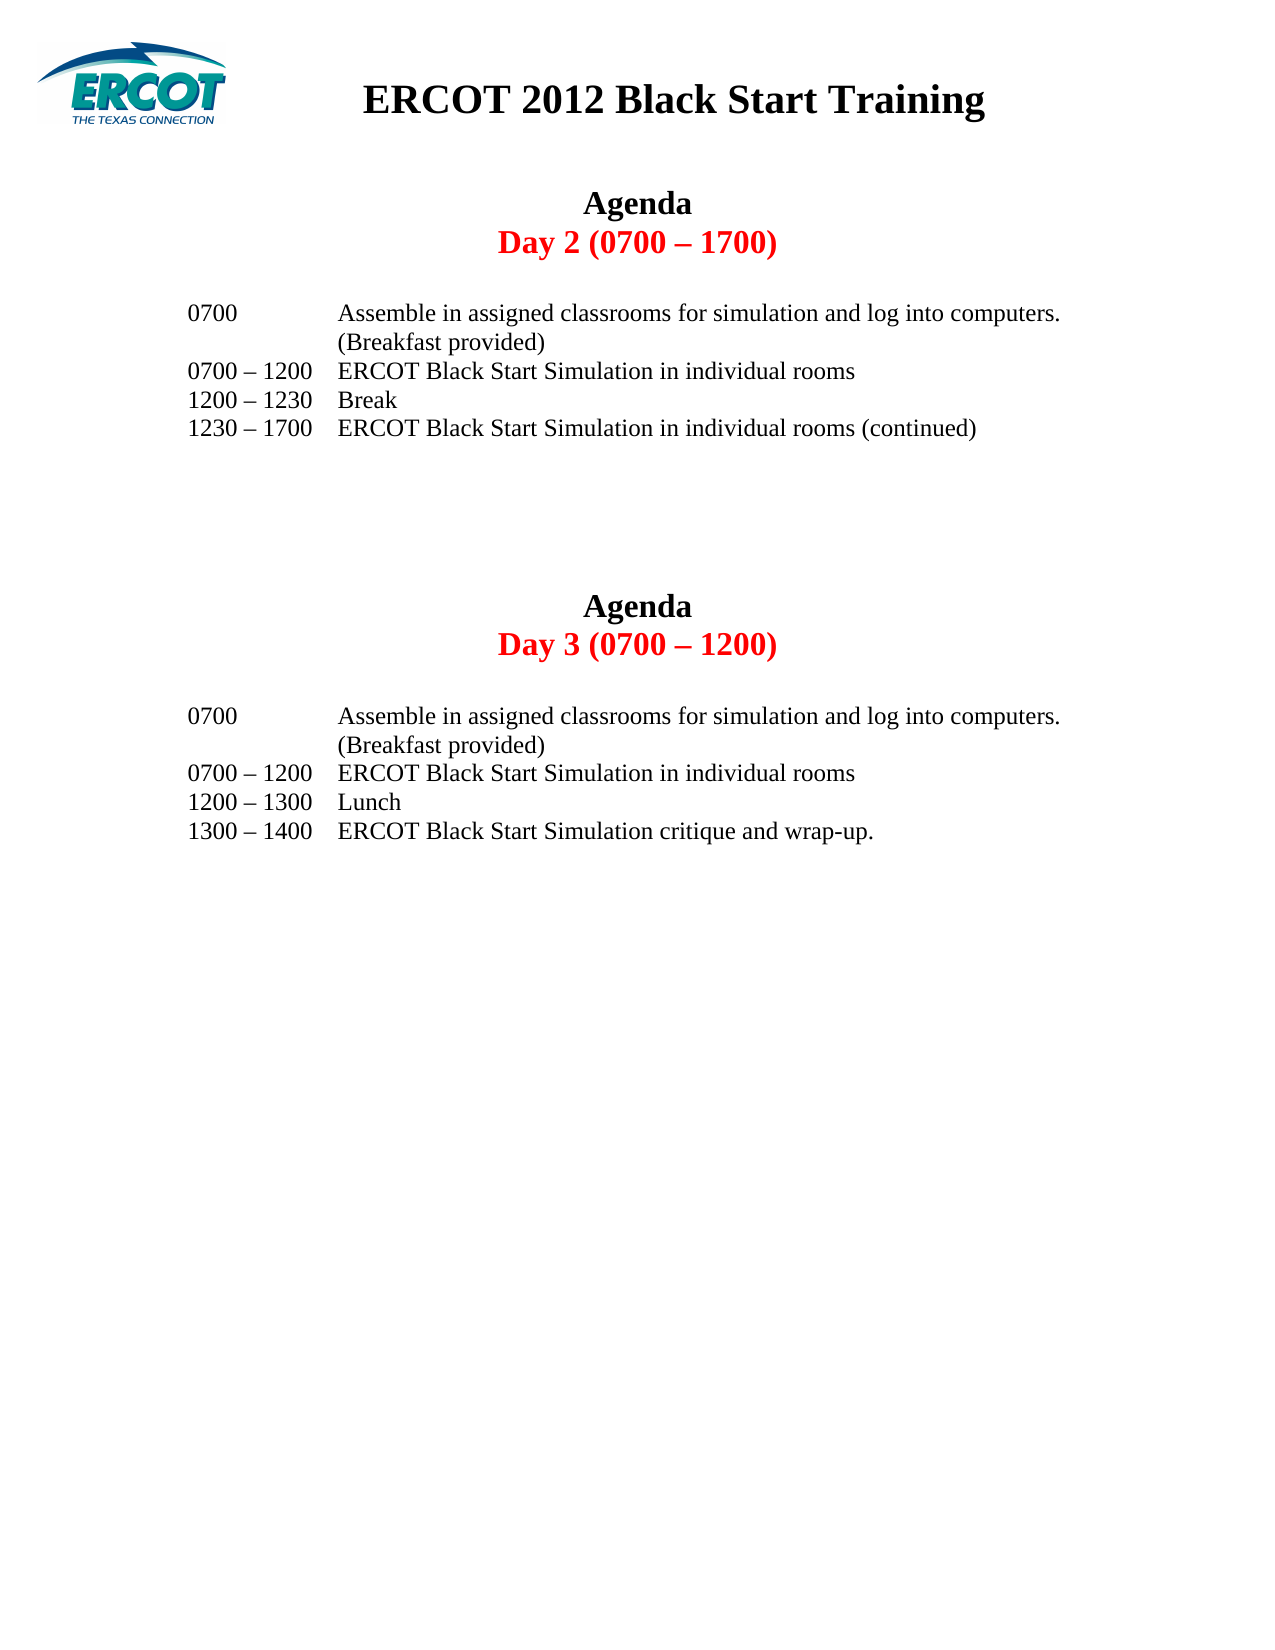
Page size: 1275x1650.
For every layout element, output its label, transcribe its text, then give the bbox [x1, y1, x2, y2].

text Agenda [187, 183, 1087, 222]
text (Breakfast provided) [262, 730, 1087, 758]
picture [37, 42, 226, 124]
text 0700 Assemble in assigned classrooms for simulation and log into computers. [187, 298, 1087, 327]
text (Breakfast provided) [262, 327, 1087, 356]
text 0700 – 1200 ERCOT Black Start Simulation in individual rooms [187, 356, 1087, 385]
text 0700 Assemble in assigned classrooms for simulation and log into computers. [187, 701, 1087, 730]
text 1300 – 1400 ERCOT Black Start Simulation critique and wrap-up. [187, 816, 1087, 845]
text Day 2 (0700 – 1700) [187, 222, 1087, 260]
text 1200 – 1300 Lunch [187, 787, 1087, 816]
text 0700 – 1200 ERCOT Black Start Simulation in individual rooms [187, 758, 1087, 787]
text Day 3 (0700 – 1200) [187, 624, 1087, 663]
text Agenda [187, 586, 1087, 624]
text 1230 – 1700 ERCOT Black Start Simulation in individual rooms (continued) [187, 413, 1087, 442]
text 1200 – 1230 Break [187, 385, 1087, 413]
